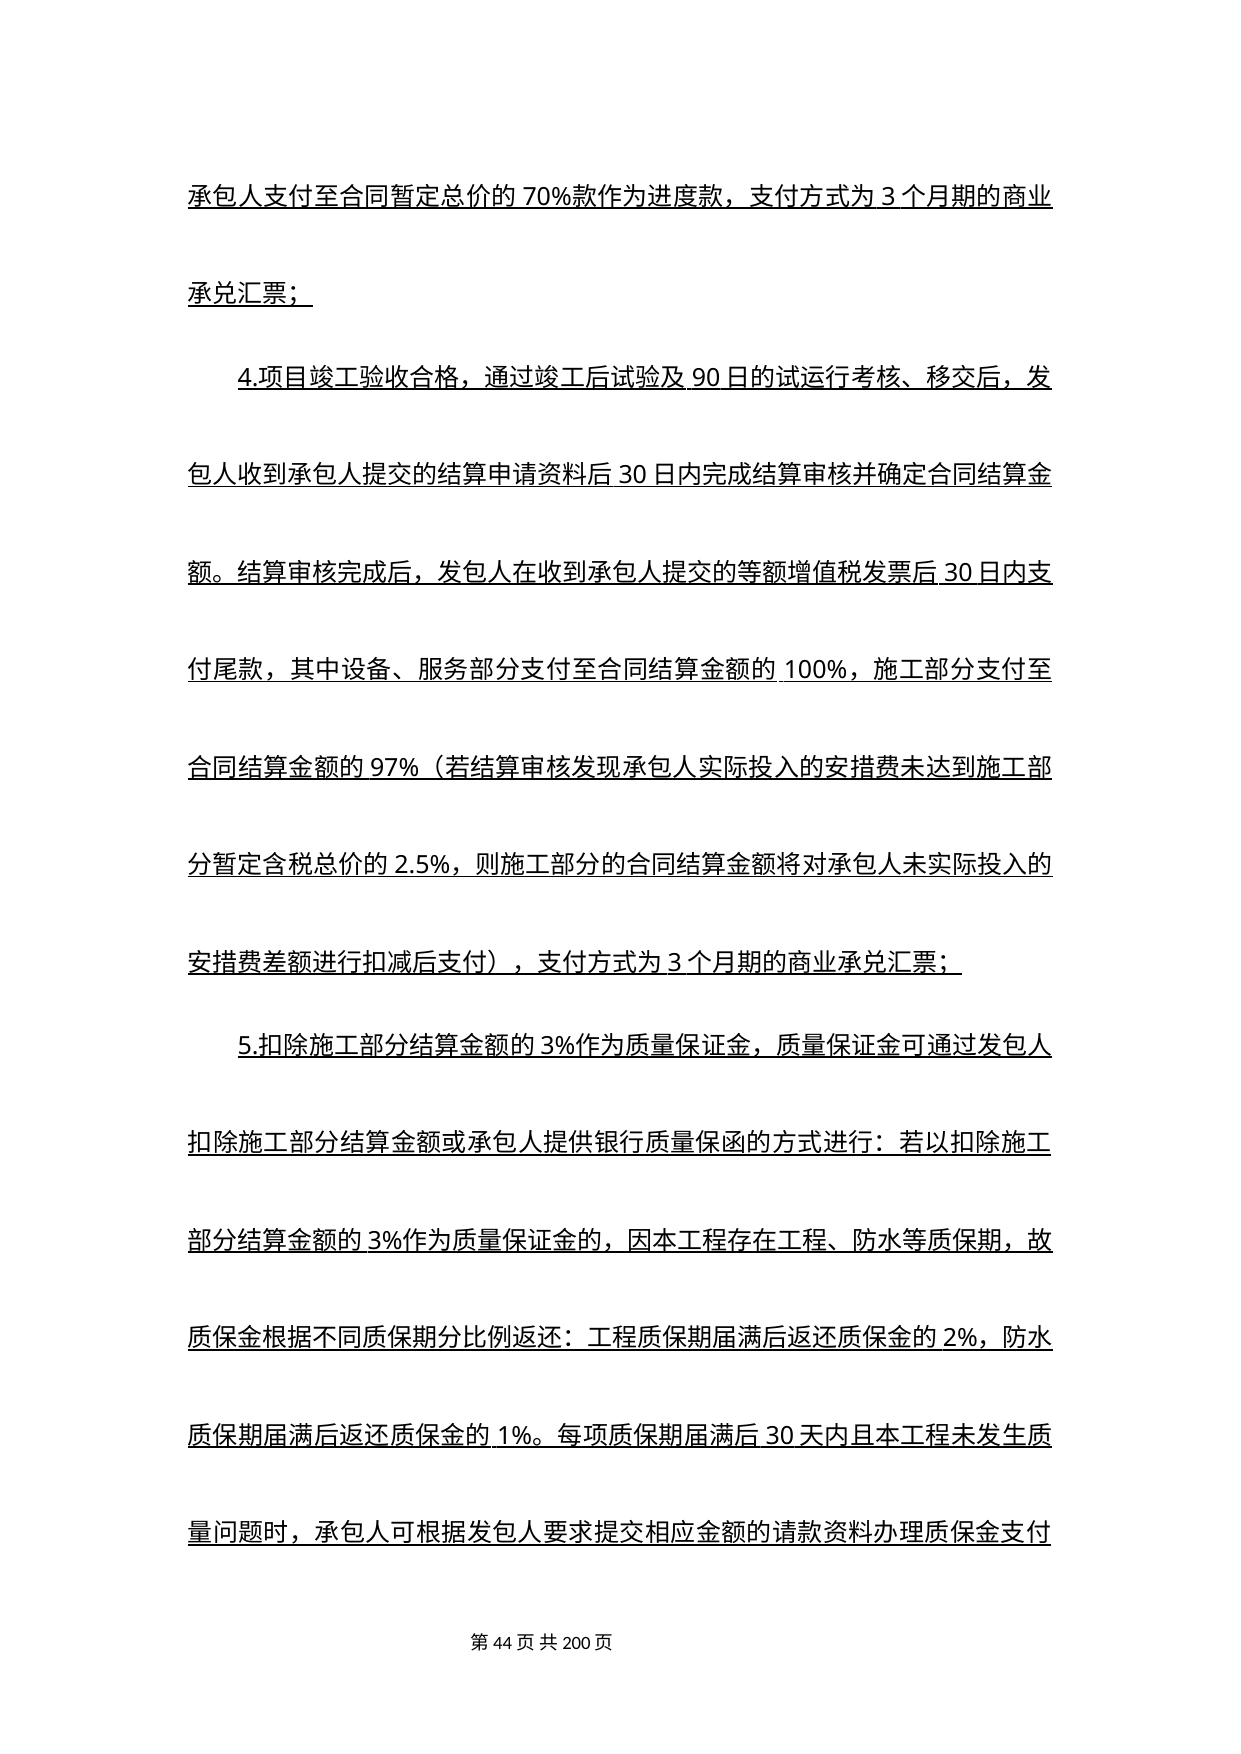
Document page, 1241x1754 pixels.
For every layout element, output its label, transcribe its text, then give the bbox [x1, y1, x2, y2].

text 4.项目竣工验收合格，通过竣工后试验及90日的试运行考核、移交后，发包人收到承包人提交的结算申请资料后30日内完成结算审核并确定合同结算金额。结算审核完成后，发包人在收到承包人提交的等额增值税发票后30日内支付尾款，其中设备、服务部分支付至合同结算金额的100%，施工部分支付至合同结算金额的97%（若结算审核发现承包人实际投入的安措费未达到施工部分暂定含税总价的 2.5%，则施工部分的合同结算金额将对承包人未实际投入的安措费差额进行扣减后支付），支付方式为3个月期的商业承兑汇票； [187, 343, 1053, 583]
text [187, 208, 1053, 324]
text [187, 1350, 1053, 1563]
text 4.项目竣工验收合格，通过竣工后试验及90日的试运行考核、移交后，发包人收到承包人提交的结算申请资料后30日内完成结算审核并确定合同结算金额。结算审核完成后，发包人在收到承包人提交的等额增值税发票后30日内支付尾款，其中设备、服务部分支付至合同结算金额的100%，施工部分支付至合同结算金额的97%（若结算审核发现承包人实际投入的安措费未达到施工部分暂定含税总价的 2.5%，则施工部分的合同结算金额将对承包人未实际投入的安措费差额进行扣减后支付），支付方式为3个月期的商业承兑汇票； [187, 877, 1053, 993]
text 4.项目竣工验收合格，通过竣工后试验及90日的试运行考核、移交后，发包人收到承包人提交的结算申请资料后30日内完成结算审核并确定合同结算金额。结算审核完成后，发包人在收到承包人提交的等额增值税发票后30日内支付尾款，其中设备、服务部分支付至合同结算金额的100%，施工部分支付至合同结算金额的97%（若结算审核发现承包人实际投入的安措费未达到施工部分暂定含税总价的 2.5%，则施工部分的合同结算金额将对承包人未实际投入的安措费差额进行扣减后支付），支付方式为3个月期的商业承兑汇票； [187, 584, 1053, 876]
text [187, 162, 1053, 207]
